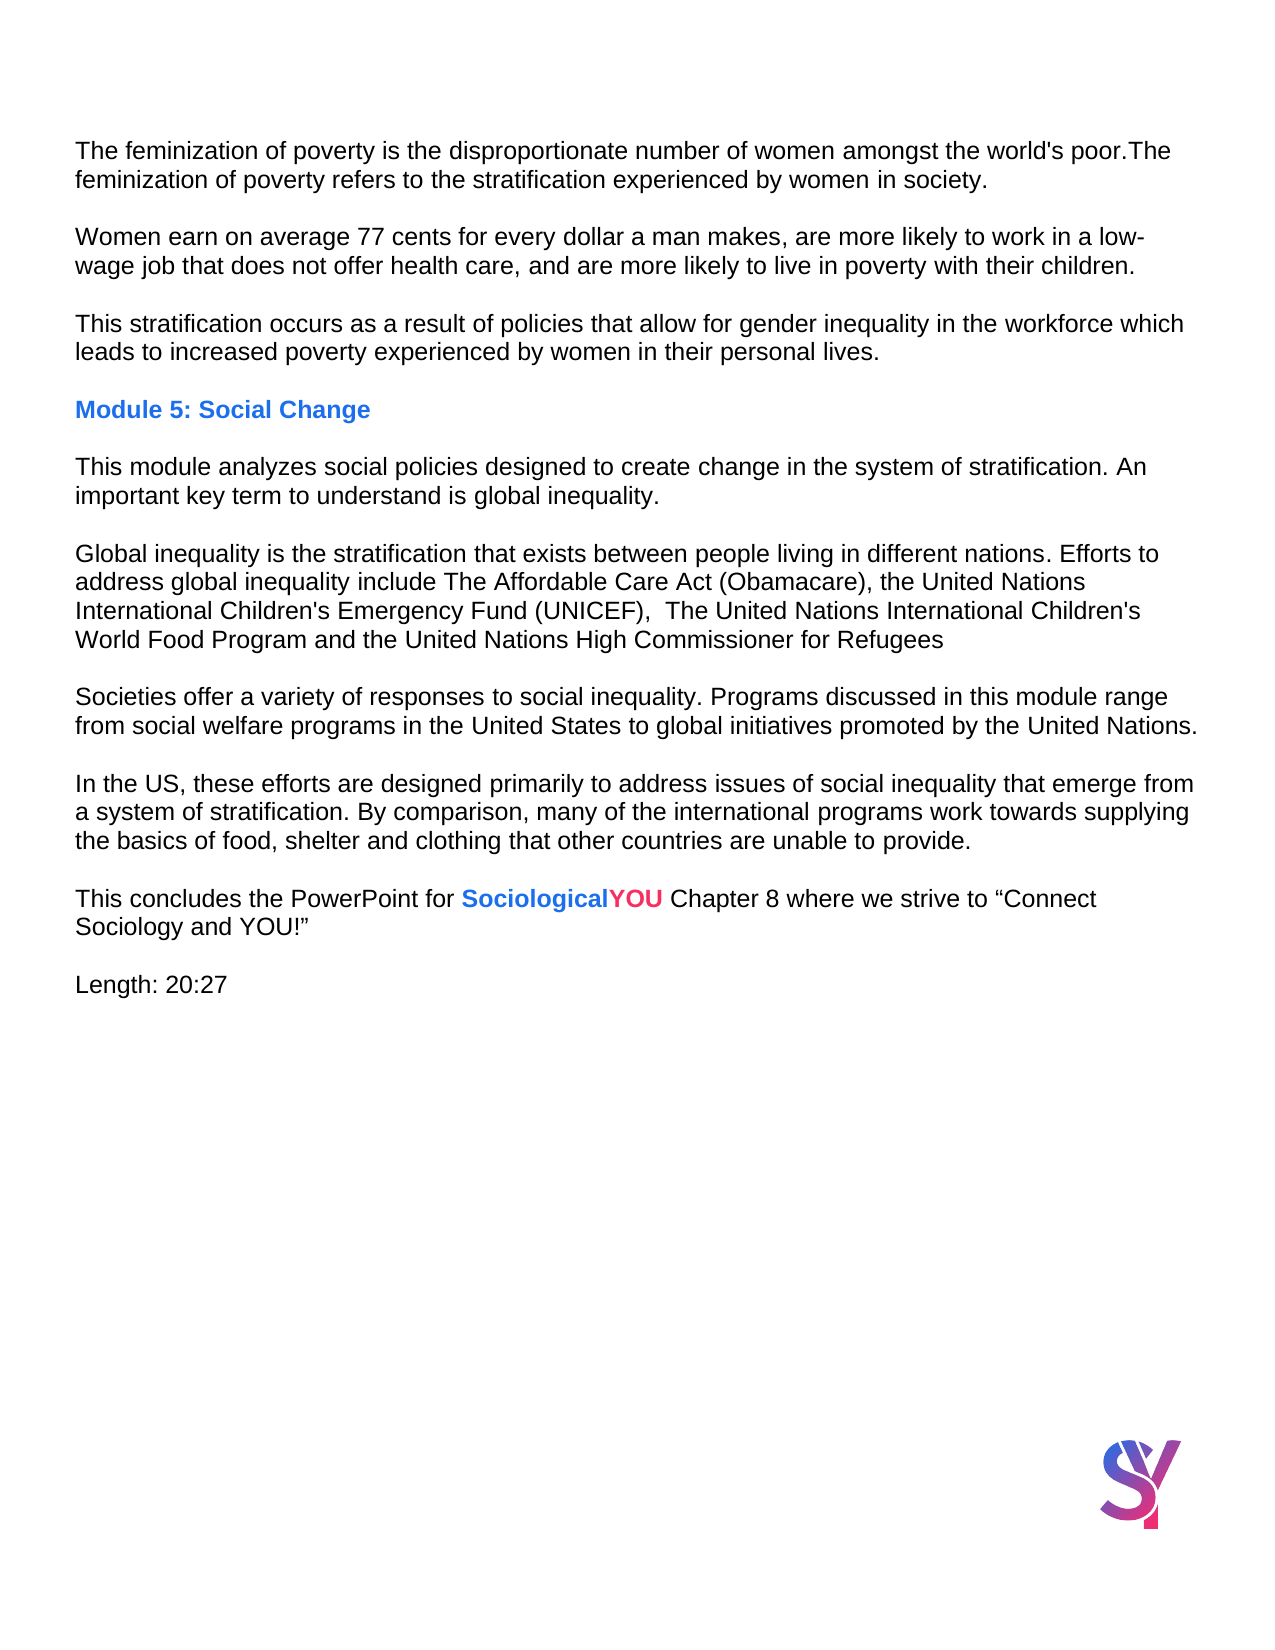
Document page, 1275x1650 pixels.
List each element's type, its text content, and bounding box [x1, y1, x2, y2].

text This concludes the PowerPoint for SociologicalYOU Chapter 8 where we strive to “Connect Sociology and YOU!” [75, 883, 1200, 941]
text In the US, these efforts are designed primarily to address issues of social inequality that emerge from a system of stratification. By comparison, many of the international programs work towards supplying the basics of food, shelter and clothing that other countries are unable to provide. [75, 768, 1200, 855]
text Length: 20:27 [75, 970, 1200, 998]
text Women earn on average 77 cents for every dollar a man makes, are more likely to work in a low-wage job that does not offer health care, and are more likely to live in poverty with their children. [75, 222, 1200, 280]
text This stratification occurs as a result of policies that allow for gender inequality in the workforce which leads to increased poverty experienced by women in their personal lives. [75, 308, 1200, 366]
text This module analyzes social policies designed to create change in the system of stratification. An important key term to understand is global inequality. [75, 452, 1200, 510]
text Global inequality is the stratification that exists between people living in different nations. Efforts to address global inequality include The Affordable Care Act (Obamacare), the United Nations International Children's Emergency Fund (UNICEF), The United Nations International Children's World Food Program and the United Nations High Commissioner for Refugees [75, 538, 1200, 653]
picture [1080, 1424, 1200, 1545]
text Module 5: Social Change [75, 395, 1200, 423]
text The feminization of poverty is the disproportionate number of women amongst the world's poor.The feminization of poverty refers to the stratification experienced by women in society. [75, 136, 1200, 193]
text Societies offer a variety of responses to social inequality. Programs discussed in this module range from social welfare programs in the United States to global initiatives promoted by the United Nations. [75, 682, 1200, 740]
